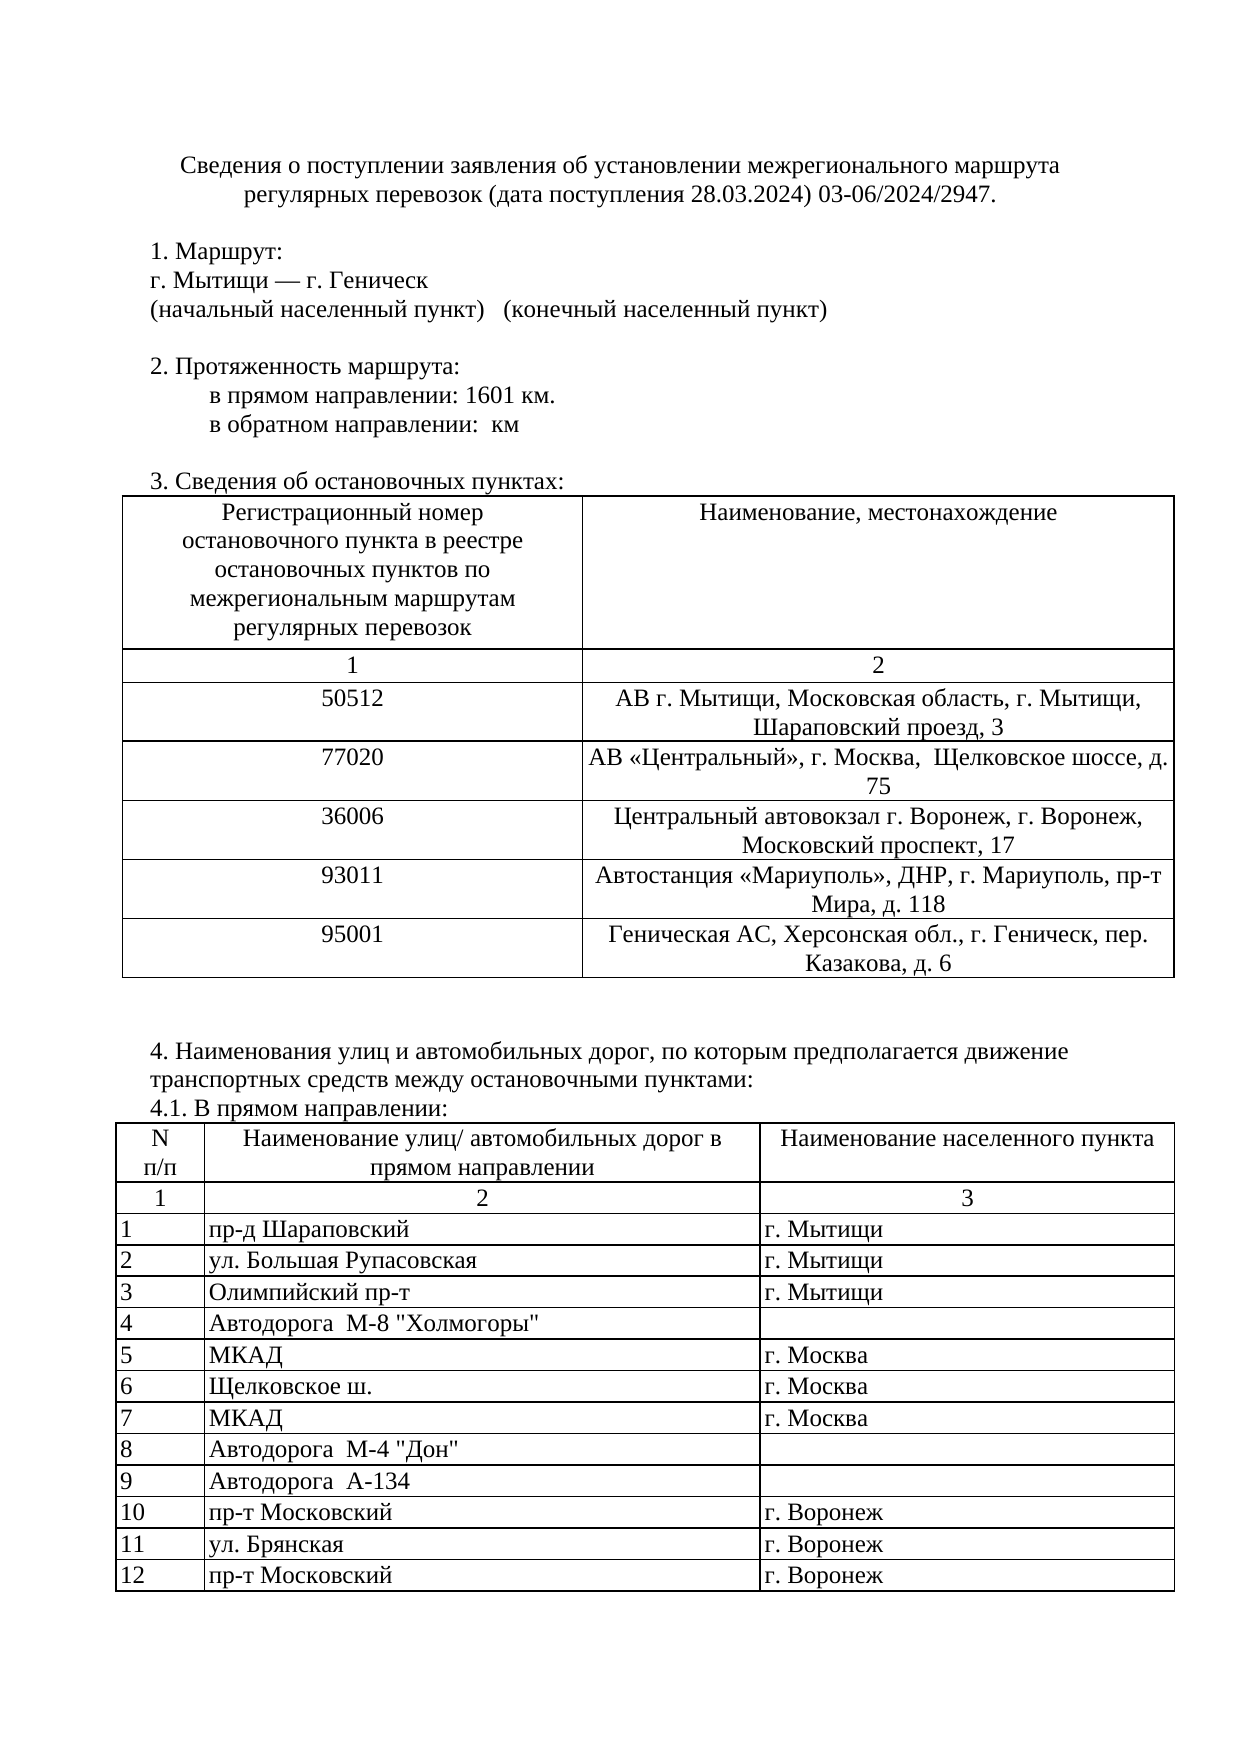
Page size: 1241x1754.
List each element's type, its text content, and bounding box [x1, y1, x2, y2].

table_cell 36006 [123, 801, 582, 858]
table_header Наименование улиц/ автомобильных дорог в прямом направлении [205, 1124, 759, 1181]
table_cell [761, 1308, 1174, 1338]
table_cell ул. Большая Рупасовская [205, 1246, 759, 1275]
table_cell 2 [117, 1246, 204, 1275]
table_cell 6 [117, 1371, 204, 1401]
table_cell пр-д Шараповский [205, 1214, 759, 1244]
table_cell 77020 [123, 742, 582, 799]
table_cell г. Мытищи [761, 1277, 1174, 1307]
text Сведения о поступлении заявления об установлении межрегионального маршрута регулярных перевозок (дата поступления 28.03.2024) 03-06/2024/2947. [150, 150, 1090, 207]
table_cell Автодорога М-8 "Холмогоры" [205, 1308, 759, 1338]
table_cell г. Мытищи [761, 1214, 1174, 1244]
text 4.1. В прямом направлении: [150, 1093, 1090, 1122]
table_cell Автодорога М-4 "Дон" [205, 1434, 759, 1464]
table_cell 3 [761, 1183, 1174, 1212]
table_cell 1 [123, 650, 582, 681]
table_cell 2 [205, 1183, 759, 1212]
table_cell Автодорога А-134 [205, 1466, 759, 1496]
table_cell АВ «Центральный», г. Москва, Щелковское шоссе, д. 75 [583, 742, 1173, 799]
text в обратном направлении: км [150, 409, 1090, 437]
text (начальный населенный пункт) (конечный населенный пункт) [150, 294, 1090, 322]
text г. Мытищи — г. Геническ [150, 265, 1090, 294]
table_cell г. Мытищи [761, 1246, 1174, 1275]
table_cell 9 [117, 1466, 204, 1496]
table_cell г. Воронеж [761, 1529, 1174, 1558]
table_cell 1 [117, 1214, 204, 1244]
text 2. Протяженность маршрута: [150, 351, 1090, 380]
table_cell г. Москва [761, 1340, 1174, 1370]
table_cell Щелковское ш. [205, 1371, 759, 1401]
table_cell г. Москва [761, 1403, 1174, 1433]
table_header Наименование населенного пункта [761, 1124, 1174, 1181]
table_cell 93011 [123, 860, 582, 918]
table_cell 2 [583, 650, 1173, 681]
table_cell [761, 1466, 1174, 1496]
table_cell Автостанция «Мариуполь», ДНР, г. Мариуполь, пр-т Мира, д. 118 [583, 860, 1173, 918]
table_cell пр-т Московский [205, 1560, 759, 1590]
table_header Регистрационный номер остановочного пункта в реестре остановочных пунктов по межрегиональным маршрутам регулярных перевозок [123, 497, 582, 648]
table_cell г. Москва [761, 1371, 1174, 1401]
table_header Наименование, местонахождение [583, 497, 1173, 648]
table_cell ул. Брянская [205, 1529, 759, 1558]
table_cell 3 [117, 1277, 204, 1307]
table_cell Олимпийский пр-т [205, 1277, 759, 1307]
table_cell Геническая АС, Херсонская обл., г. Геническ, пер. Казакова, д. 6 [583, 919, 1173, 977]
text 3. Сведения об остановочных пунктах: [150, 466, 1090, 495]
table_cell г. Воронеж [761, 1497, 1174, 1527]
text 4. Наименования улиц и автомобильных дорог, по которым предполагается движение транспортных средств между остановочными пунктами: [150, 1036, 1090, 1093]
table_header N п/п [117, 1124, 204, 1181]
table_cell МКАД [205, 1403, 759, 1433]
table_cell МКАД [205, 1340, 759, 1370]
table_cell г. Воронеж [761, 1560, 1174, 1590]
table_cell 11 [117, 1529, 204, 1558]
table_cell 12 [117, 1560, 204, 1590]
table_cell 10 [117, 1497, 204, 1527]
table_cell 1 [117, 1183, 204, 1212]
table_cell АВ г. Мытищи, Московская область, г. Мытищи, Шараповский проезд, 3 [583, 683, 1173, 740]
table_cell 8 [117, 1434, 204, 1464]
table_cell 95001 [123, 919, 582, 977]
table_cell [761, 1434, 1174, 1464]
table_cell 50512 [123, 683, 582, 740]
text в прямом направлении: 1601 км. [150, 380, 1090, 409]
text 1. Маршрут: [150, 236, 1090, 265]
table_cell Центральный автовокзал г. Воронеж, г. Воронеж, Московский проспект, 17 [583, 801, 1173, 858]
table_cell 7 [117, 1403, 204, 1433]
table_cell 5 [117, 1340, 204, 1370]
table_cell 4 [117, 1308, 204, 1338]
table_cell пр-т Московский [205, 1497, 759, 1527]
